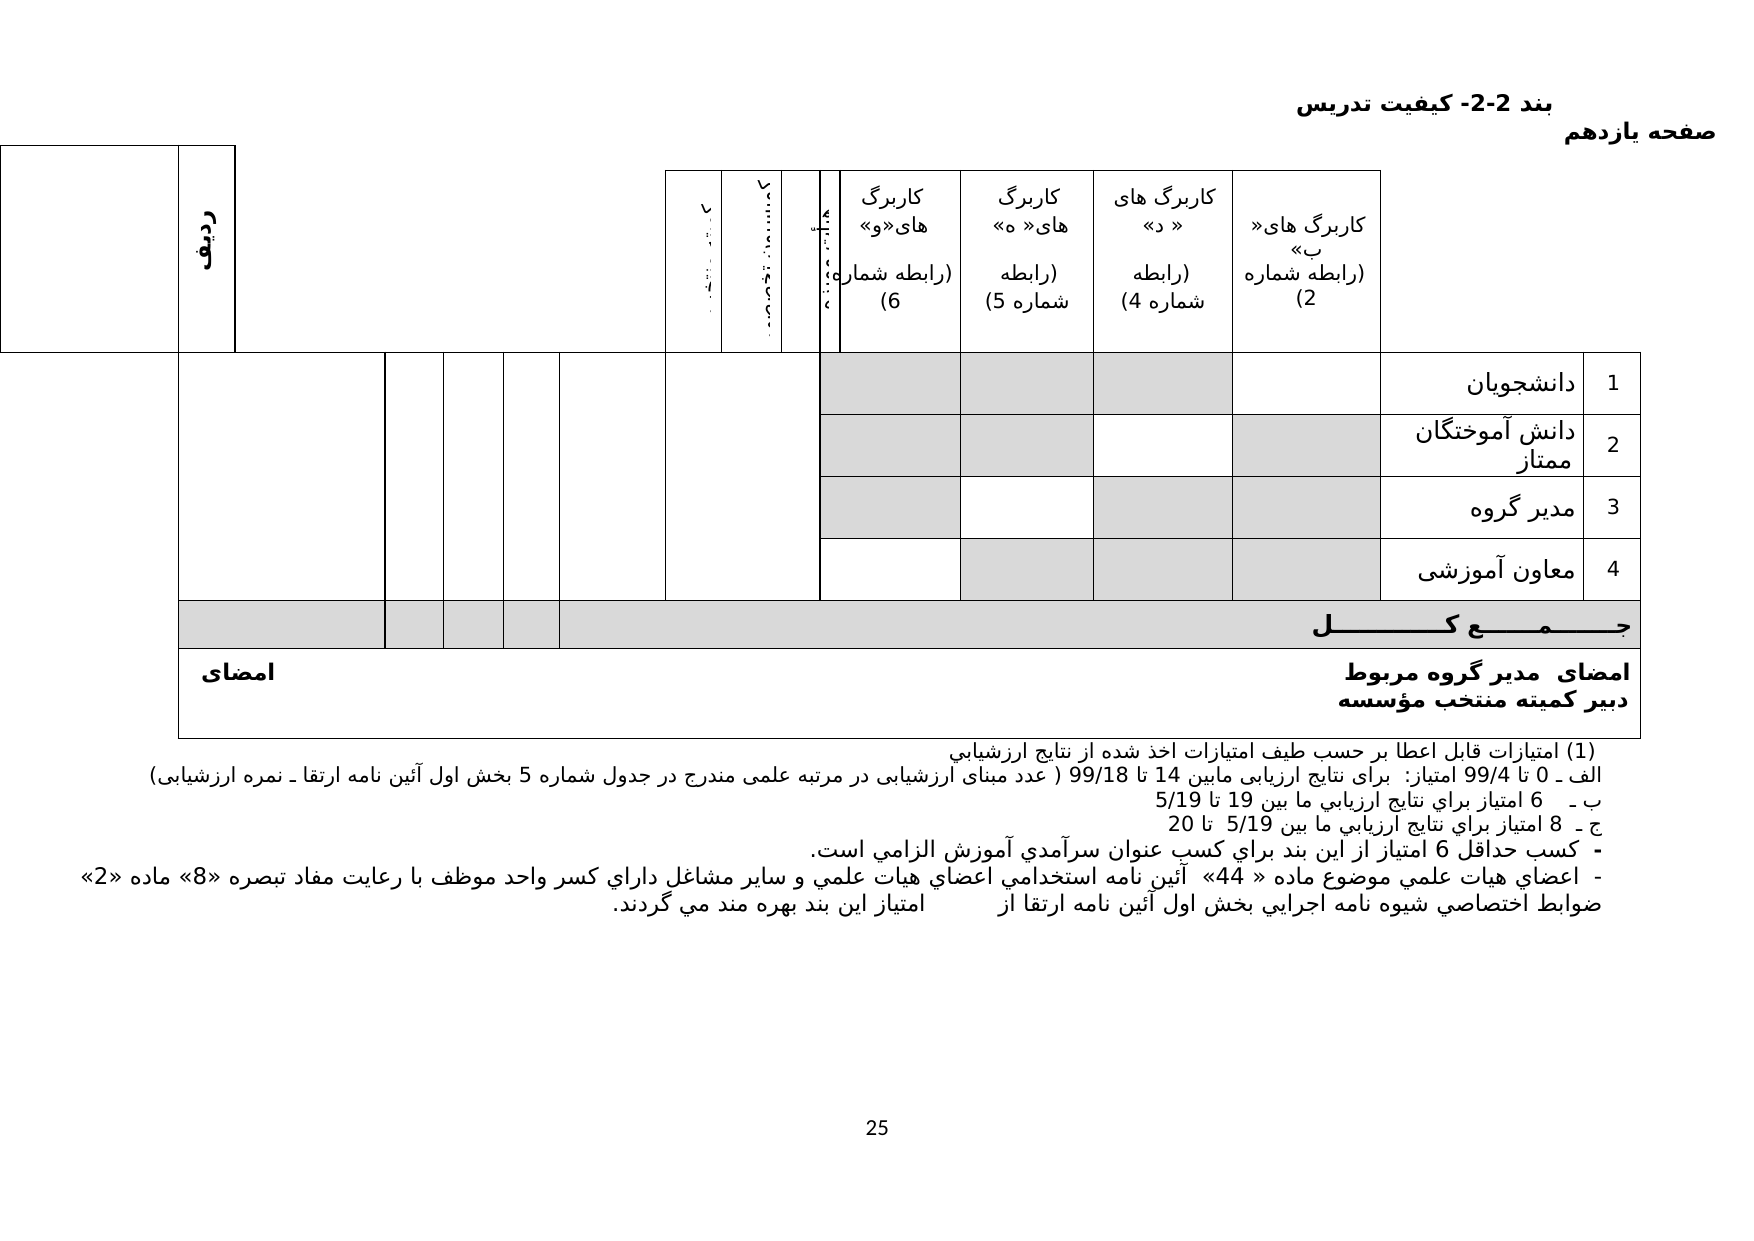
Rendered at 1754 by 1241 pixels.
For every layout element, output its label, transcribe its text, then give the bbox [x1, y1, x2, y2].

table_cell دانش آموختگان ممتاز [1381, 415, 1583, 476]
table_cell دانشجویان [1381, 353, 1583, 414]
table_cell کمیسیون تخصصی [722, 171, 781, 352]
table_cell 2 [1584, 415, 1640, 476]
table_cell 1 [1584, 353, 1640, 414]
table_cell امضای مدیر گروه مربوط امضای دبیر کمیته منتخب مؤسسه [179, 649, 1640, 738]
table_cell [821, 477, 960, 538]
table_header ردیف [179, 146, 234, 352]
table_cell [444, 601, 503, 648]
table_cell [1094, 477, 1232, 538]
table_cell [666, 353, 819, 600]
table_cell کاربرگ های « د» (رابطه شماره 4) [1094, 171, 1232, 352]
text ج ـ 8 امتياز براي نتايج ارزيابي ما بين 5/19 تا 20 [37, 812, 1717, 836]
table_cell کاربرگ های« ه» (رابطه شماره 5) [961, 171, 1093, 352]
table_cell [1233, 353, 1380, 414]
table_cell [1233, 415, 1380, 476]
table_cell [1094, 353, 1232, 414]
table_cell معاون آموزشی [1381, 539, 1583, 600]
table_cell [179, 601, 384, 648]
table_cell جــــــــمـــــــع کـــــــــــــل [560, 601, 1640, 648]
table_cell مدیر گروه [1381, 477, 1583, 538]
table_cell [821, 353, 960, 414]
table_cell [444, 353, 503, 600]
text (1) امتيازات قابل اعطا بر حسب طيف امتيازات اخذ شده از نتايج ارزشيابي [37, 739, 1717, 763]
table_cell [821, 539, 960, 600]
table_cell کاربرگ های«و» (رابطه شماره 6) [841, 171, 960, 352]
table_cell [1233, 477, 1380, 538]
table_cell [1233, 539, 1380, 600]
table_cell [1094, 539, 1232, 600]
table_cell [961, 415, 1093, 476]
table_cell [1094, 415, 1232, 476]
table_cell [386, 601, 443, 648]
table_cell [386, 353, 443, 600]
table_cell هیأت ممیزه [821, 171, 839, 352]
text - اعضاي هيات علمي موضوع ماده « 44» آئين نامه استخدامي اعضاي هيات علمي و ساير مشاغل داراي كسر واحد موظف با رعايت مفاد تبصره «8» ماده «2» ضوابط اختصاصي شيوه نامه اجرايي بخش اول آئين نامه ارتقا از امتياز اين بند بهره مند مي گردند. [37, 863, 1602, 916]
table_cell [961, 477, 1093, 538]
table_cell هیأت ممیزه [782, 171, 819, 352]
table_cell [961, 539, 1093, 600]
table_cell [821, 415, 960, 476]
table_cell کمیته منتخب مؤسسه [666, 171, 721, 352]
table_cell 3 [1584, 477, 1640, 538]
table_cell 4 [1584, 539, 1640, 600]
text بند 2-2- کیفیت تدریس صفحه یازدهم [37, 89, 1720, 144]
text ب ـ 6 امتياز براي نتايج ارزيابي ما بين 19 تا 5/19 [37, 788, 1717, 812]
table_cell [560, 353, 665, 600]
table_cell [504, 353, 559, 600]
text الف ـ 0 تا 99/4 امتیاز: برای نتایج ارزیابی مابین 14 تا 99/18 ( عدد مبنای ارزشیابی در مرتبه علمی مندرج در جدول شماره 5 بخش اول آئین نامه ارتقا ـ نمره ارزشیابی) [37, 763, 1717, 788]
table_cell کاربرگ های« ب» (رابطه شماره 2) [1233, 171, 1380, 352]
text - كسب حداقل 6 امتياز از اين بند براي كسب عنوان سرآمدي آموزش الزامي است. [37, 836, 1717, 863]
table_cell [179, 353, 384, 600]
table_cell [504, 601, 559, 648]
table_cell [961, 353, 1093, 414]
